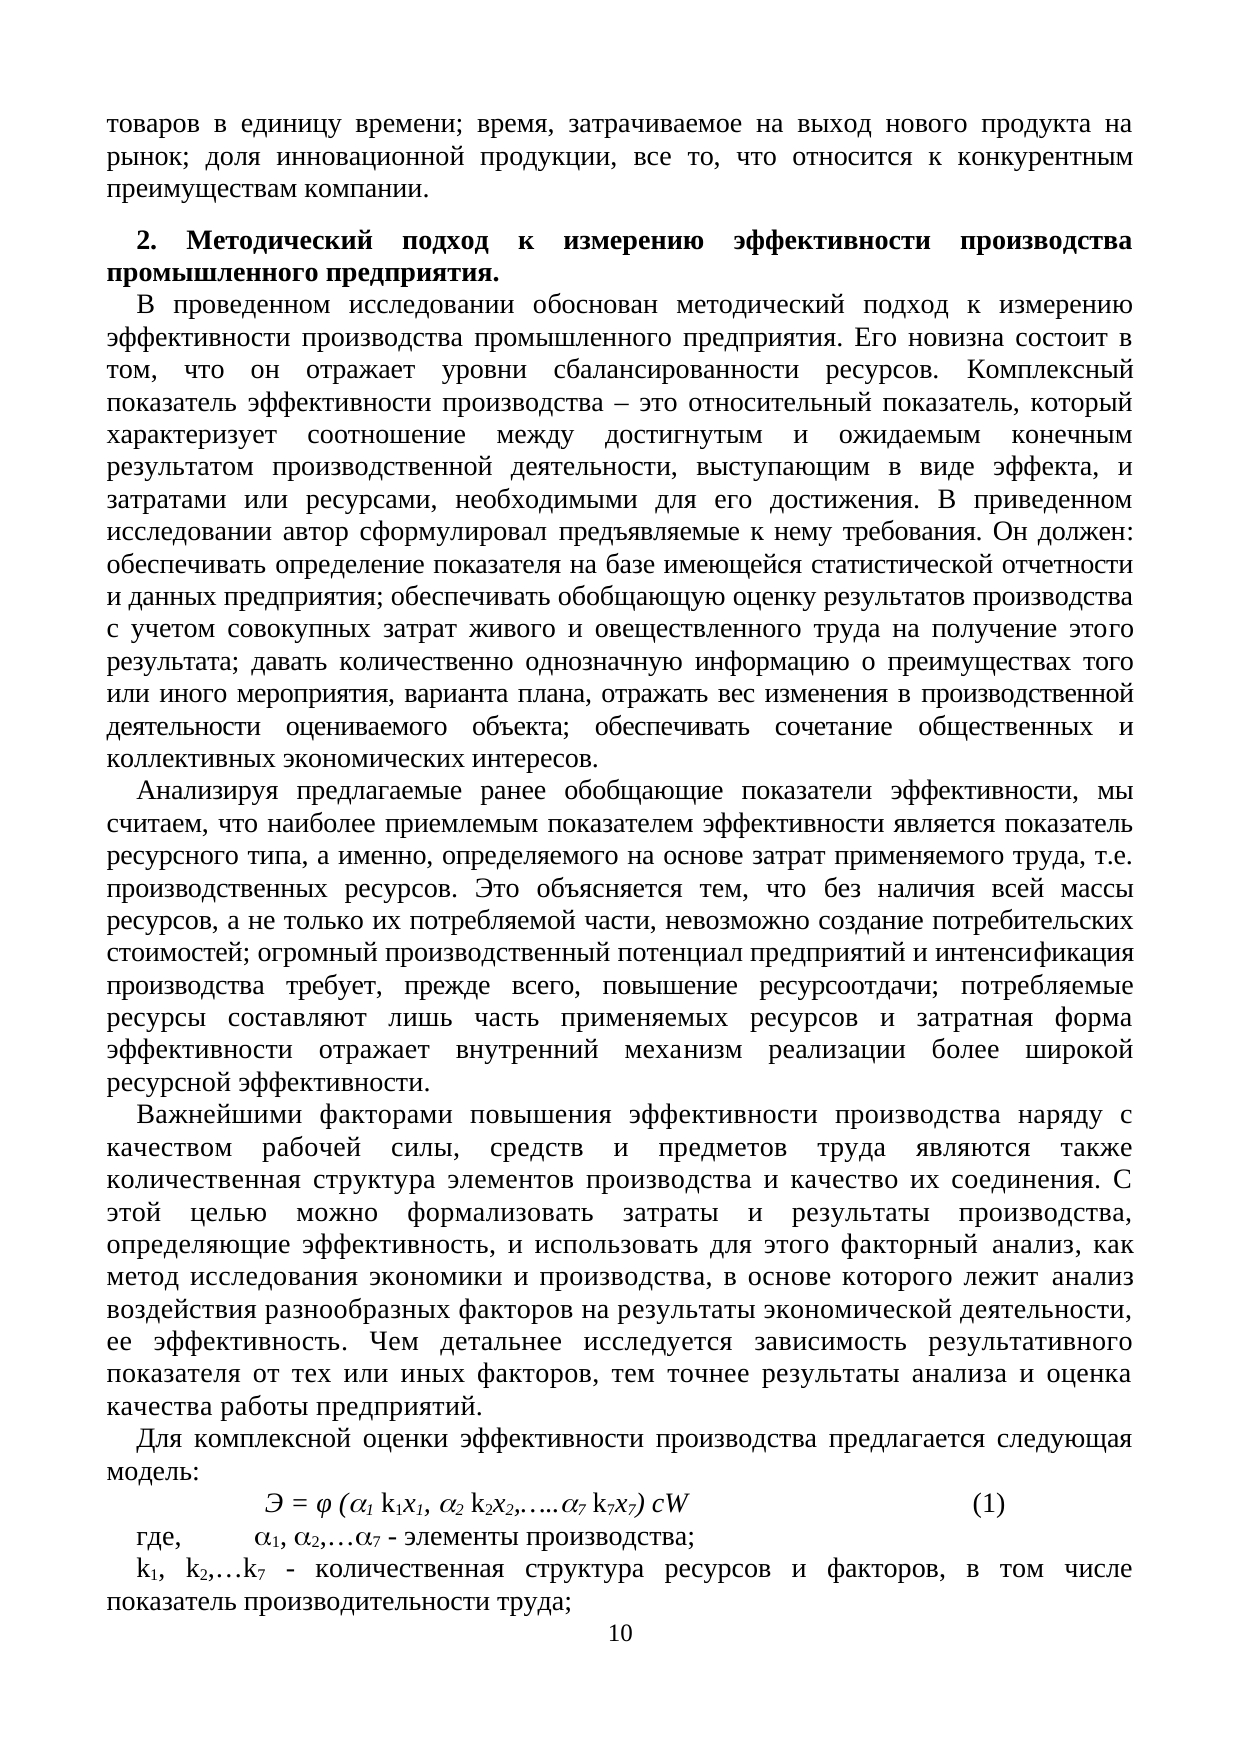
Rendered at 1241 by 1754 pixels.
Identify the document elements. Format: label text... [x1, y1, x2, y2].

text В проведенном исследовании обоснован методический подход к измерению эффективности производства промышленного предприятия. Его новизна состоит в том, что он отражает уровни сбалансированности ресурсов. Комплексный показатель эффективности производства – это относительный показатель, который характеризует соотношение между достигнутым и ожидаемым конечным результатом производственной деятельности, выступающим в виде эффекта, и затратами или ресурсами, необходимыми для его достижения. В приведенном исследовании автор сформулировал предъявляемые к нему требования. Он должен: обеспечивать определение показателя на базе имеющейся статистической отчетности и данных предприятия; обеспечивать обобщающую оценку результатов производства с учетом совокупных затрат живого и овеществленного труда на получение этого результата; давать количественно однозначную информацию о преимуществах того или иного мероприятия, варианта плана, отражать вес изменения в производственной деятельности оцениваемого объекта; обеспечивать сочетание общественных и коллективных экономических интересов. [106, 287, 1134, 773]
text где, 1, 2,…7 - элементы производства; [106, 1519, 1134, 1551]
text k1, k2,…k7 - количественная структура ресурсов и факторов, в том числе показатель производительности труда; [106, 1551, 1134, 1616]
text Анализируя предлагаемые ранее обобщающие показатели эффективности, мы считаем, что наиболее приемлемым показателем эффективности является показатель ресурсного типа, а именно, определяемого на основе затрат применяемого труда, т.е. производственных ресурсов. Это объясняется тем, что без наличия всей массы ресурсов, а не только их потребляемой части, невозможно создание потребительских стоимостей; огромный производственный потенциал предприятий и интенсификация производства требует, прежде всего, повышение ресурсоотдачи; потребляемые ресурсы составляют лишь часть применяемых ресурсов и затратная форма эффективности отражает внутренний механизм реализации более широкой ресурсной эффективности. [106, 773, 1134, 1097]
text 2. Методический подход к измерению эффективности производства промышленного предприятия. [106, 223, 1134, 287]
text Э = φ (1 k1x1, 2 k2x2,…..7 k7x7) cW (1) [106, 1486, 1134, 1519]
text Для комплексной оценки эффективности производства предлагается следующая модель: [106, 1421, 1134, 1486]
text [106, 106, 1134, 203]
text Важнейшими факторами повышения эффективности производства наряду с качеством рабочей силы, средств и предметов труда являются также количественная структура элементов производства и качество их соединения. С этой целью можно формализовать затраты и результаты производства, определяющие эффективность, и использовать для этого факторный анализ, как метод исследования экономики и производства, в основе которого лежит анализ воздействия разнообразных факторов на результаты экономической деятельности, ее эффективность. Чем детальнее исследуется зависимость результативного показателя от тех или иных факторов, тем точнее результаты анализа и оценка качества работы предприятий. [106, 1097, 1134, 1421]
